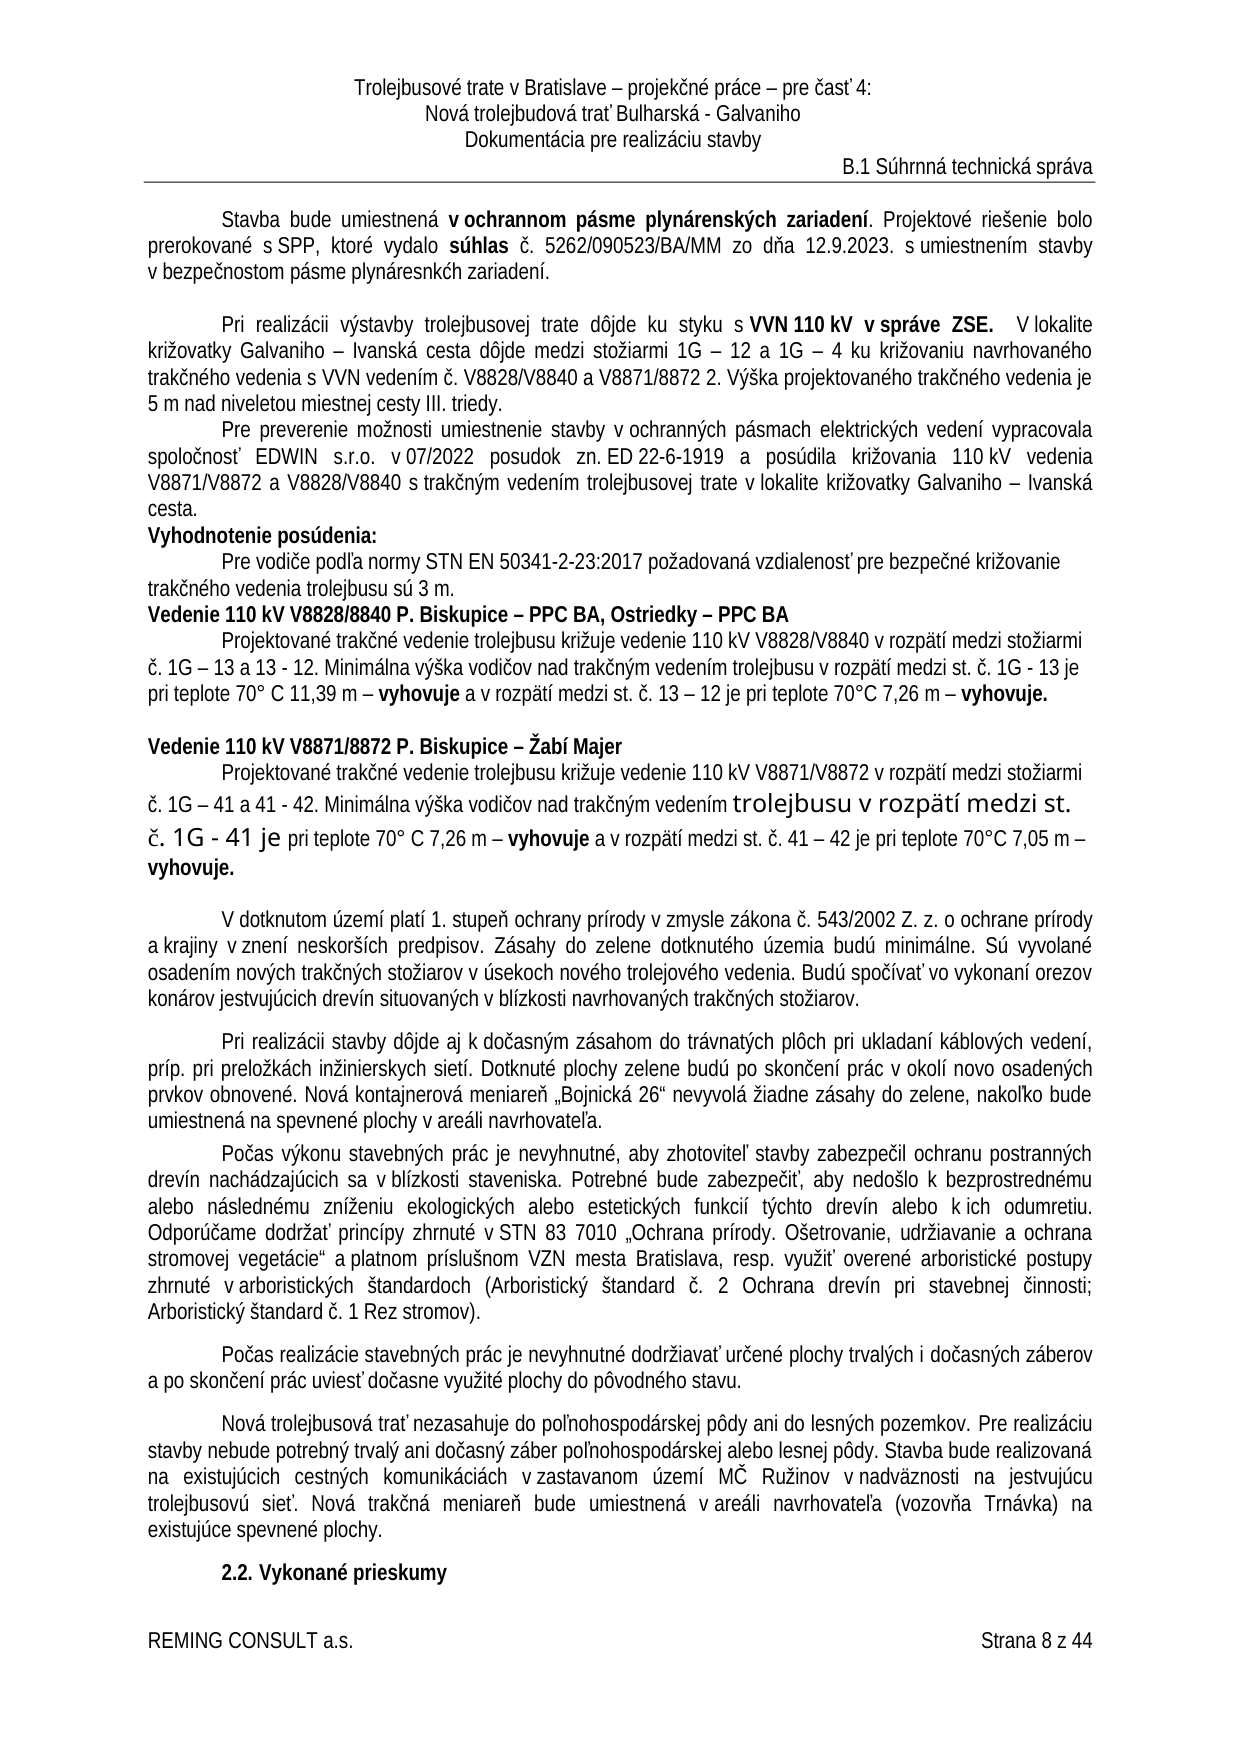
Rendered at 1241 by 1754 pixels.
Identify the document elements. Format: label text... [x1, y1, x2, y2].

text Pre preverenie možnosti umiestnenie stavby v ochranných pásmach elektrických vedení vypracovala spoločnosť EDWIN s.r.o. v 07/2022 posudok zn. ED 22-6-1919 a posúdila križovania 110 kV vedenia V8871/V8872 a V8828/V8840 s trakčným vedením trolejbusovej trate v lokalite križovatky Galvaniho – Ivanská cesta. [148, 416, 1093, 522]
text Vyhodnotenie posúdenia: [148, 522, 1093, 548]
text Počas výkonu stavebných prác je nevyhnutné, aby zhotoviteľ stavby zabezpečil ochranu postranných drevín nachádzajúcich sa v blízkosti staveniska. Potrebné bude zabezpečiť, aby nedošlo k bezprostrednému alebo následnému zníženiu ekologických alebo estetických funkcií týchto drevín alebo k ich odumretiu. Odporúčame dodržať princípy zhrnuté v STN 83 7010 „Ochrana prírody. Ošetrovanie, udržiavanie a ochrana stromovej vegetácie“ a platnom príslušnom VZN mesta Bratislava, resp. využiť overené arboristické postupy zhrnuté v arboristických štandardoch (Arboristický štandard č. 2 Ochrana drevín pri stavebnej činnosti; Arboristický štandard č. 1 Rez stromov). [148, 1140, 1093, 1324]
text Stavba bude umiestnená v ochrannom pásme plynárenských zariadení. Projektové riešenie bolo prerokované s SPP, ktoré vydalo súhlas č. 5262/090523/BA/MM zo dňa 12.9.2023. s umiestnením stavby v bezpečnostom pásme plynáresnkćh zariadení. [148, 206, 1093, 284]
text Nová trolejbusová trať nezasahuje do poľnohospodárskej pôdy ani do lesných pozemkov. Pre realizáciu stavby nebude potrebný trvalý ani dočasný záber poľnohospodárskej alebo lesnej pôdy. Stavba bude realizovaná na existujúcich cestných komunikáciách v zastavanom území MČ Ružinov v nadväznosti na jestvujúcu trolejbusovú sieť. Nová trakčná meniareň bude umiestnená v areáli navrhovateľa (vozovňa Trnávka) na existujúce spevnené plochy. [148, 1410, 1093, 1542]
text Vedenie 110 kV V8828/8840 P. Biskupice – PPC BA, Ostriedky – PPC BA [148, 601, 1093, 627]
text Projektované trakčné vedenie trolejbusu križuje vedenie 110 kV V8828/V8840 v rozpätí medzi stožiarmi č. 1G – 13 a 13 - 12. Minimálna výška vodičov nad trakčným vedením trolejbusu v rozpätí medzi st. č. 1G - 13 je pri teplote 70° C 11,39 m – vyhovuje a v rozpätí medzi st. č. 13 – 12 je pri teplote 70°C 7,26 m – vyhovuje. [148, 627, 1093, 706]
text Projektované trakčné vedenie trolejbusu križuje vedenie 110 kV V8871/V8872 v rozpätí medzi stožiarmi č. 1G – 41 a 41 - 42. Minimálna výška vodičov nad trakčným vedením trolejbusu v rozpätí medzi st. č. 1G - 41 je pri teplote 70° C 7,26 m – vyhovuje a v rozpätí medzi st. č. 41 – 42 je pri teplote 70°C 7,05 m – vyhovuje. [148, 759, 1093, 880]
subtitle Vykonané prieskumy [221, 1559, 1093, 1585]
text Vedenie 110 kV V8871/8872 P. Biskupice – Žabí Majer [148, 733, 1093, 759]
text Pri realizácii výstavby trolejbusovej trate dôjde ku styku s VVN 110 kV v správe ZSE. V lokalite križovatky Galvaniho – Ivanská cesta dôjde medzi stožiarmi 1G – 12 a 1G – 4 ku križovaniu navrhovaného trakčného vedenia s VVN vedením č. V8828/V8840 a V8871/8872 2. Výška projektovaného trakčného vedenia je 5 m nad niveletou miestnej cesty III. triedy. [148, 311, 1093, 416]
text Pre vodiče podľa normy STN EN 50341-2-23:2017 požadovaná vzdialenosť pre bezpečné križovanie trakčného vedenia trolejbusu sú 3 m. [148, 548, 1093, 601]
text Pri realizácii stavby dôjde aj k dočasným zásahom do trávnatých plôch pri ukladaní káblových vedení, príp. pri preložkách inžinierskych sietí. Dotknuté plochy zelene budú po skončení prác v okolí novo osadených prvkov obnovené. Nová kontajnerová meniareň „Bojnická 26“ nevyvolá žiadne zásahy do zelene, nakoľko bude umiestnená na spevnené plochy v areáli navrhovateľa. [148, 1028, 1093, 1134]
text V dotknutom území platí 1. stupeň ochrany prírody v zmysle zákona č. 543/2002 Z. z. o ochrane prírody a krajiny v znení neskorších predpisov. Zásahy do zelene dotknutého územia budú minimálne. Sú vyvolané osadením nových trakčných stožiarov v úsekoch nového trolejového vedenia. Budú spočívať vo vykonaní orezov konárov jestvujúcich drevín situovaných v blízkosti navrhovaných trakčných stožiarov. [148, 906, 1093, 1012]
text Počas realizácie stavebných prác je nevyhnutné dodržiavať určené plochy trvalých i dočasných záberov a po skončení prác uviesť dočasne využité plochy do pôvodného stavu. [148, 1341, 1093, 1394]
